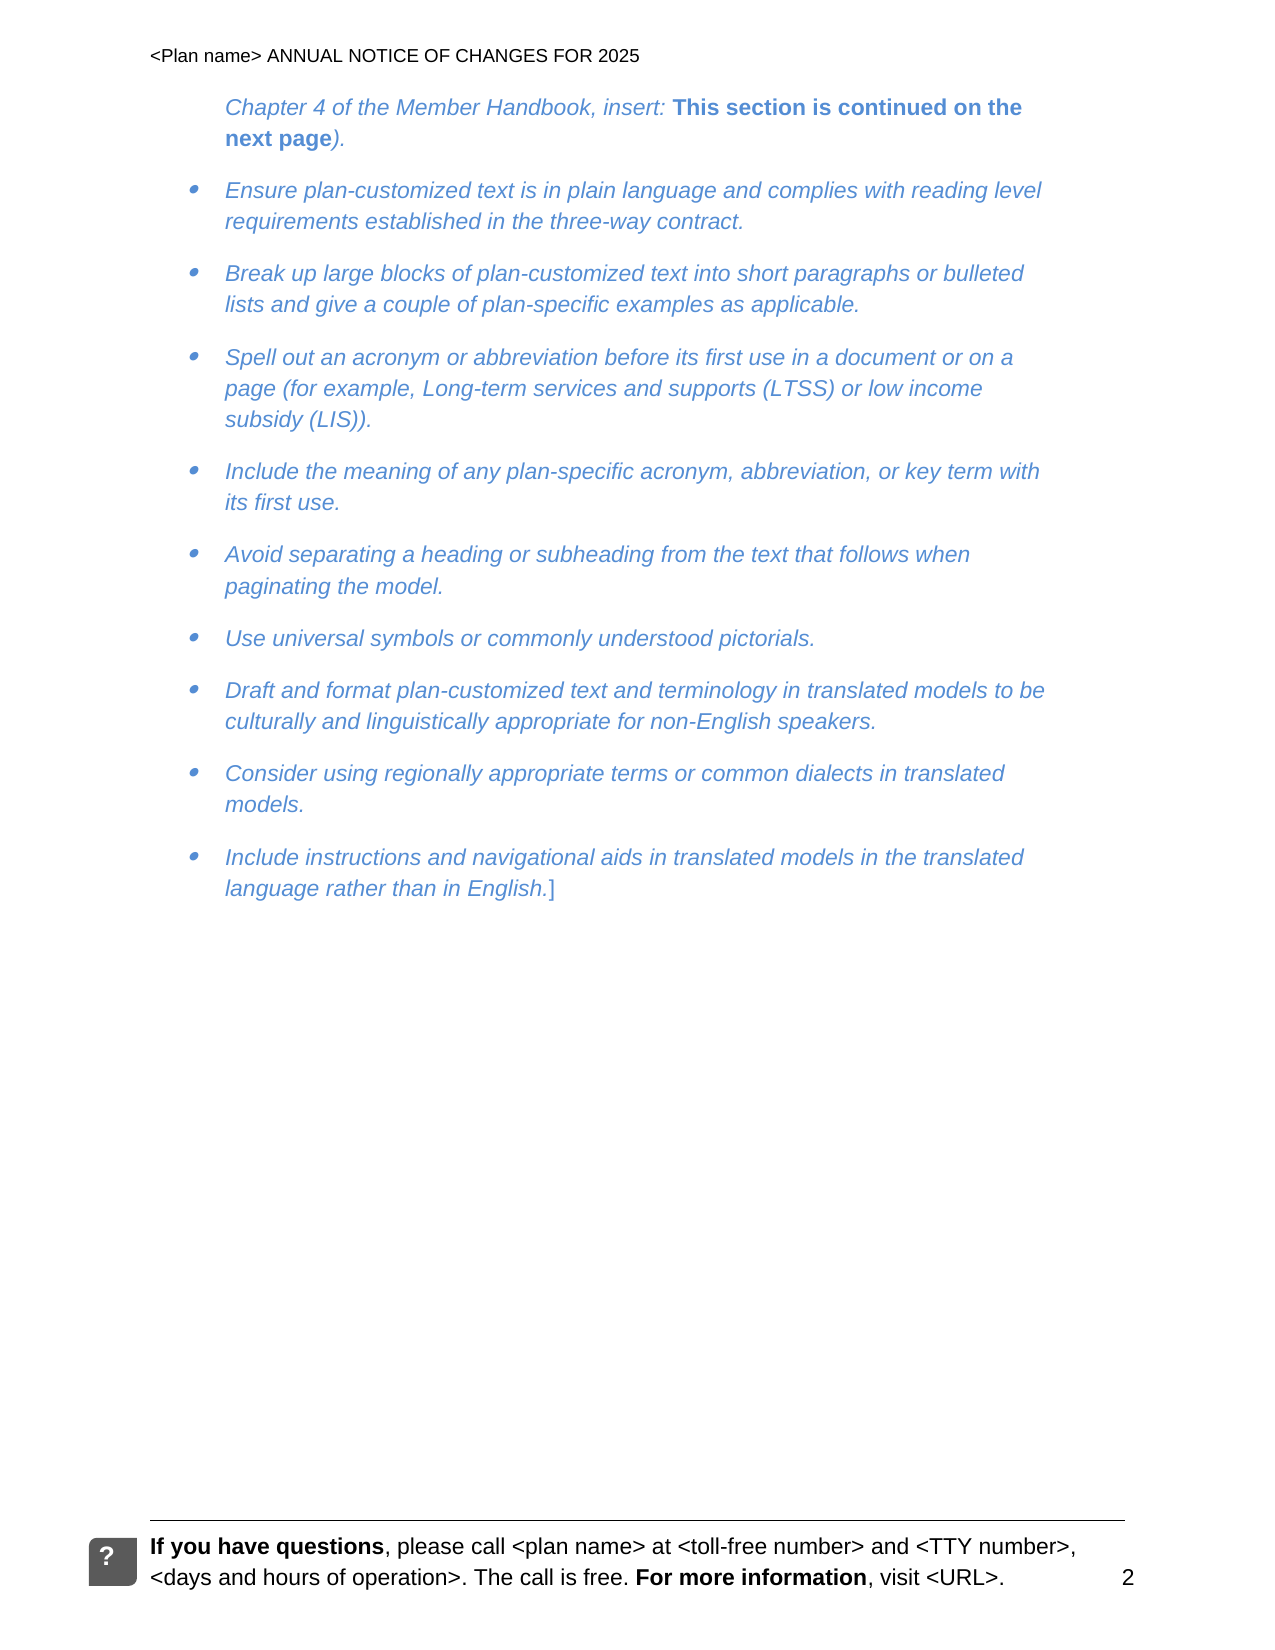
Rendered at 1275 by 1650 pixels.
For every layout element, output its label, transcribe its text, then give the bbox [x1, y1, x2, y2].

list Draft and format plan-customized text and terminology in translated models to be culturally and linguistically appropriate for non-English speakers. [187, 673, 1050, 736]
list Break up large blocks of plan-customized text into short paragraphs or bulleted lists and give a couple of plan-specific examples as applicable. [187, 257, 1050, 319]
list Use universal symbols or commonly understood pictorials. [187, 621, 1050, 652]
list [187, 90, 1050, 152]
list Avoid separating a heading or subheading from the text that follows when paginating the model. [187, 538, 1050, 600]
list Include the meaning of any plan-specific acronym, abbreviation, or key term with its first use. [187, 454, 1050, 517]
list Include instructions and navigational aids in translated models in the translated language rather than in English.] [187, 840, 1050, 902]
list Consider using regionally appropriate terms or common dialects in translated models. [187, 757, 1050, 819]
list Spell out an acronym or abbreviation before its first use in a document or on a page (for example, Long-term services and supports (LTSS) or low income subsidy (LIS)). [187, 340, 1050, 434]
list Ensure plan-customized text is in plain language and complies with reading level requirements established in the three-way contract. [187, 173, 1050, 236]
